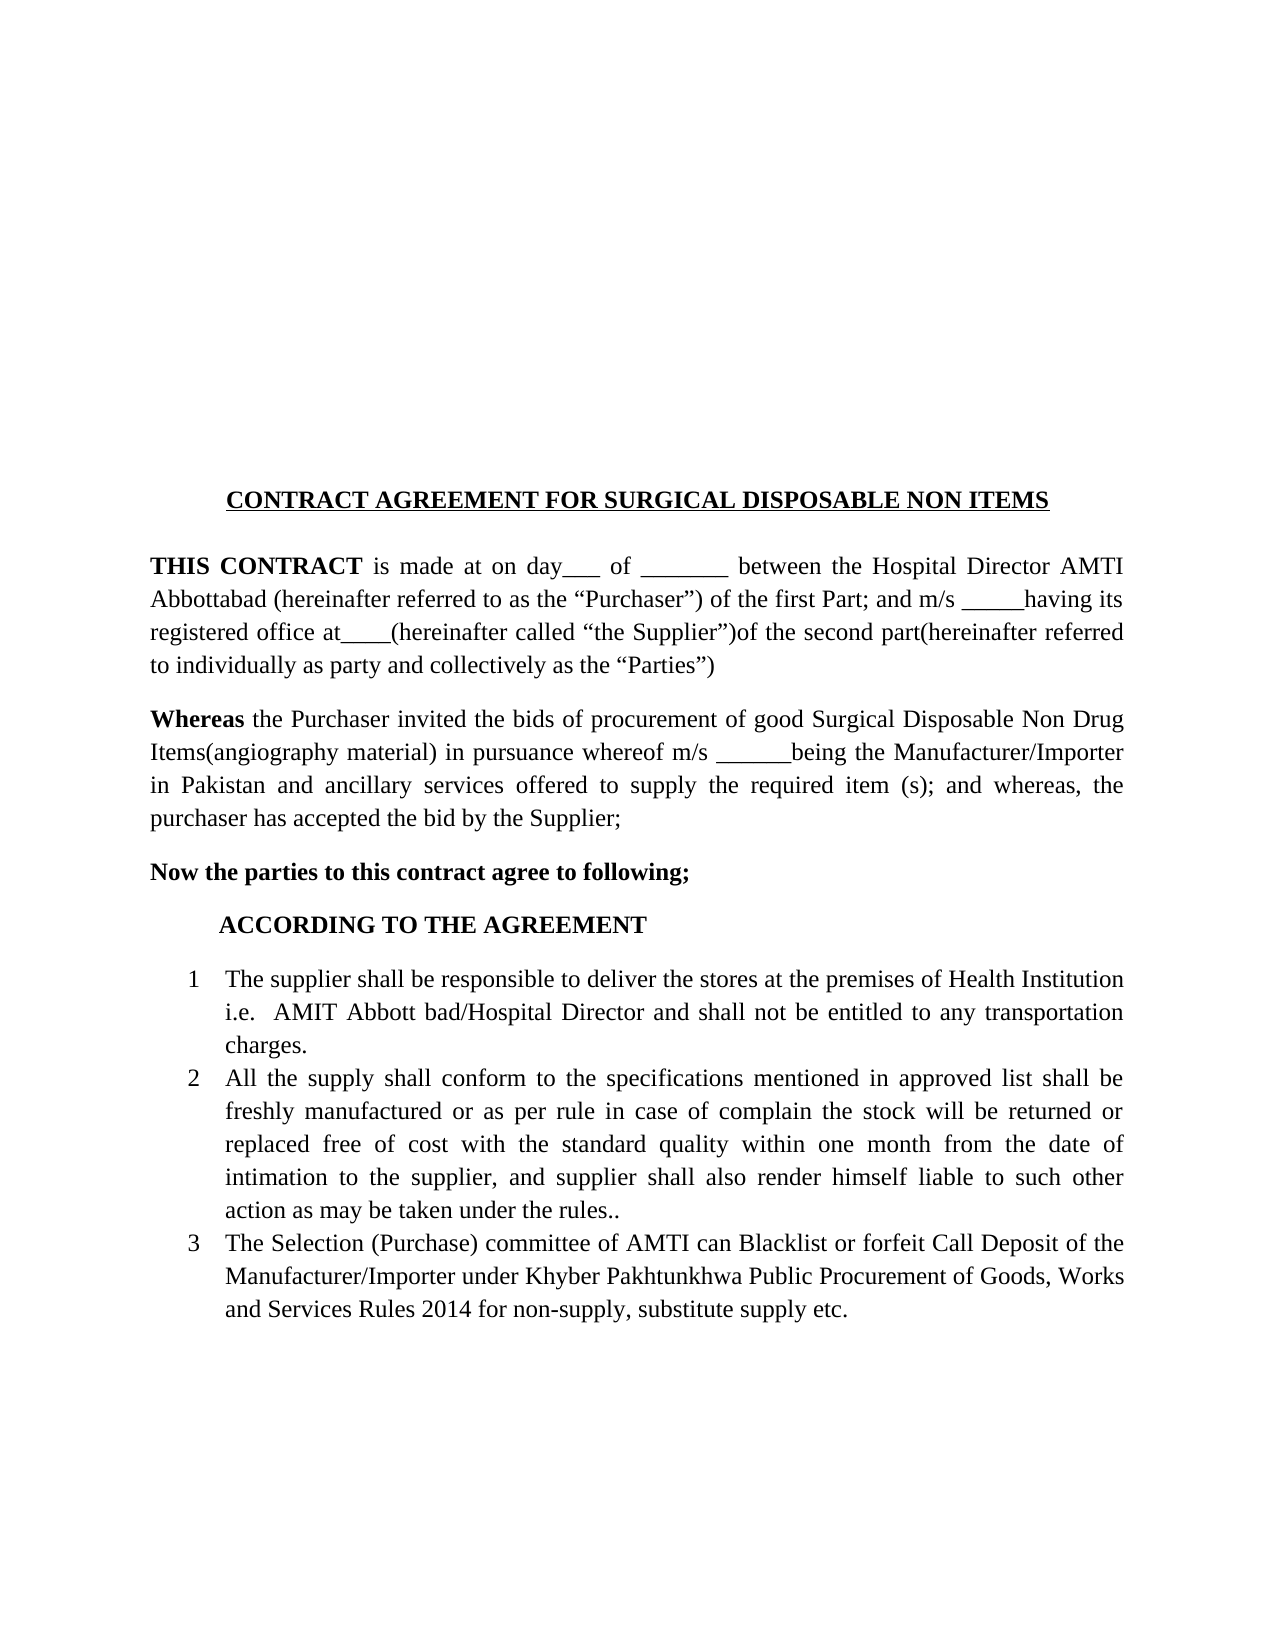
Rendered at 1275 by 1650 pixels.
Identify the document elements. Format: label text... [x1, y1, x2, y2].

list All the supply shall conform to the specifications mentioned in approved list shall be freshly manufactured or as per rule in case of complain the stock will be returned or replaced free of cost with the standard quality within one month from the date of intimation to the supplier, and supplier shall also render himself liable to such other action as may be taken under the rules.. [187, 1063, 1125, 1224]
list The supplier shall be responsible to deliver the stores at the premises of Health Institution i.e. AMIT Abbott bad/Hospital Director and shall not be entitled to any transportation charges. [187, 964, 1125, 1059]
text ACCORDING TO THE AGREEMENT [187, 910, 1125, 939]
text Whereas the Purchaser invited the bids of procurement of good Surgical Disposable Non Drug Items(angiography material) in pursuance whereof m/s ______being the Manufacturer/Importer in Pakistan and ancillary services offered to supply the required item (s); and whereas, the purchaser has accepted the bid by the Supplier; [150, 704, 1125, 831]
text CONTRACT AGREEMENT FOR SURGICAL DISPOSABLE NON ITEMS [150, 485, 1125, 513]
text THIS CONTRACT is made at on day___ of _______ between the Hospital Director AMTI Abbottabad (hereinafter referred to as the “Purchaser”) of the first Part; and m/s _____having its registered office at____(hereinafter called “the Supplier”)of the second part(hereinafter referred to individually as party and collectively as the “Parties”) [150, 551, 1125, 678]
text Now the parties to this contract agree to following; [150, 857, 1125, 885]
list The Selection (Purchase) committee of AMTI can Blacklist or forfeit Call Deposit of the Manufacturer/Importer under Khyber Pakhtunkhwa Public Procurement of Goods, Works and Services Rules 2014 for non-supply, substitute supply etc. [187, 1228, 1125, 1323]
